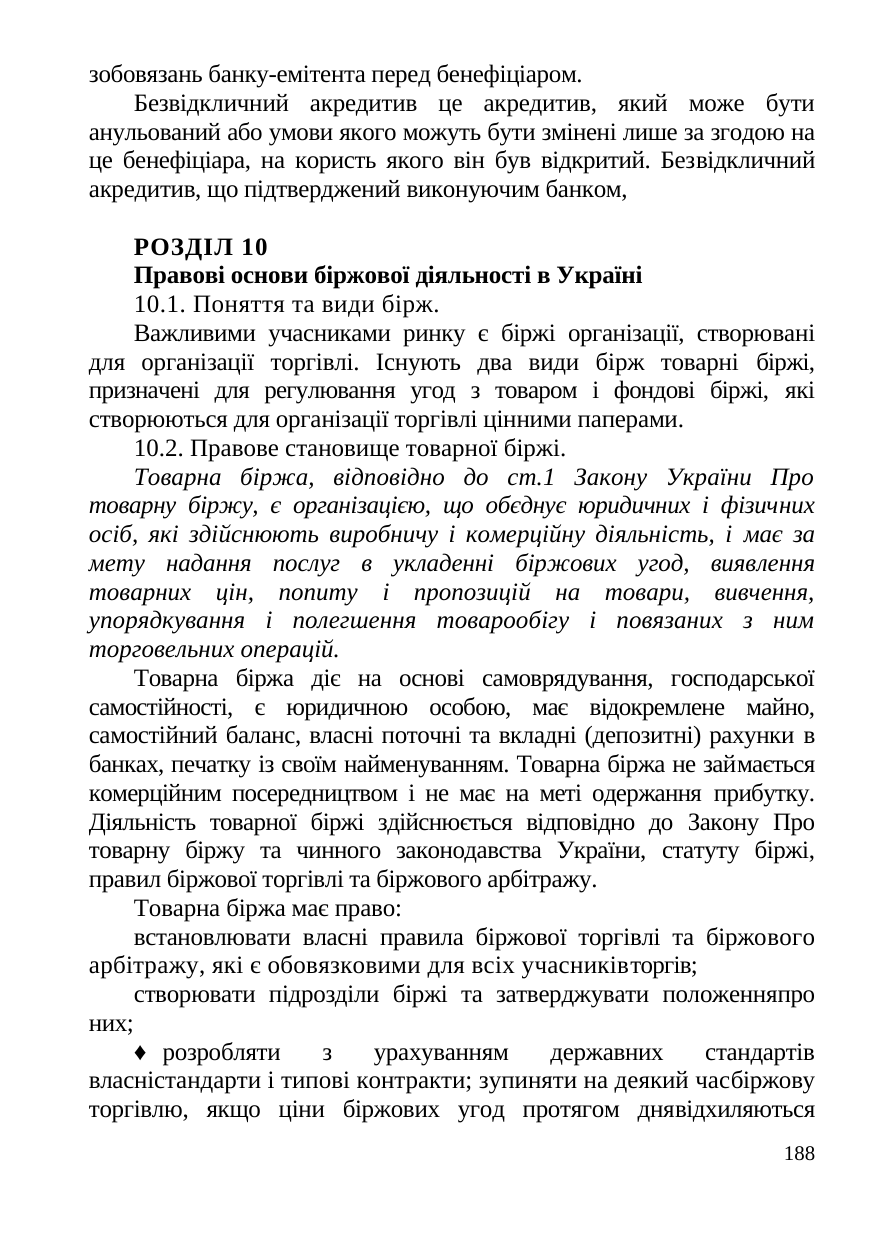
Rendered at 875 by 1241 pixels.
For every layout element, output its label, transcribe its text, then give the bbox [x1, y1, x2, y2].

text Важливими учасниками ринку є біржі організації, створювані для організації торгівлі. Існують два види бірж товарні біржі, призначені для регулювання угод з товаром і фондові біржі, які створюються для організації торгівлі цінними паперами. [89, 318, 815, 433]
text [89, 59, 815, 88]
text 10.2. Правове становище товарної біржі. [89, 433, 815, 462]
text РОЗДІЛ 10 [89, 232, 815, 260]
text Товарна біржа має право: [89, 893, 815, 922]
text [89, 1037, 815, 1123]
text Правові основи біржової діяльності в Україні [89, 260, 815, 289]
text створювати підрозділи біржі та затверджувати положенняпро них; [89, 979, 815, 1037]
text 10.1. Поняття та види бірж. [89, 289, 815, 318]
text Товарна біржа, відповідно до ст.1 Закону України Про товарну біржу, є організацією, що обєднує юридичних і фізичних осіб, які здійснюють виробничу і комерційну діяльність, і має за мету надання послуг в укладенні біржових угод, виявлення товарних цін, попиту і пропозицій на товари, вивчення, упорядкування і полегшення товарообігу і повязаних з ним торговельних операцій. [89, 462, 815, 663]
text Товарна біржа діє на основі самоврядування, господарської самостійності, є юридичною особою, має відокремлене майно, самостійний баланс, власні поточні та вкладні (депозитні) рахунки в банках, печатку із своїм найменуванням. Товарна біржа не займається комерційним посередництвом і не має на меті одержання прибутку. Діяльність товарної біржі здійснюється відповідно до Закону Про товарну біржу та чинного законодавства України, статуту біржі, правил біржової торгівлі та біржового арбітражу. [89, 663, 815, 893]
text Безвідкличний акредитив це акредитив, який може бути анульований або умови якого можуть бути змінені лише за згодою на це бенефіціара, на користь якого він був відкритий. Безвідкличний акредитив, що підтверджений виконуючим банком, [89, 88, 815, 203]
text встановлювати власні правила біржової торгівлі та біржового арбітражу, які є обовязковими для всіх учасниківторгів; [89, 922, 815, 979]
